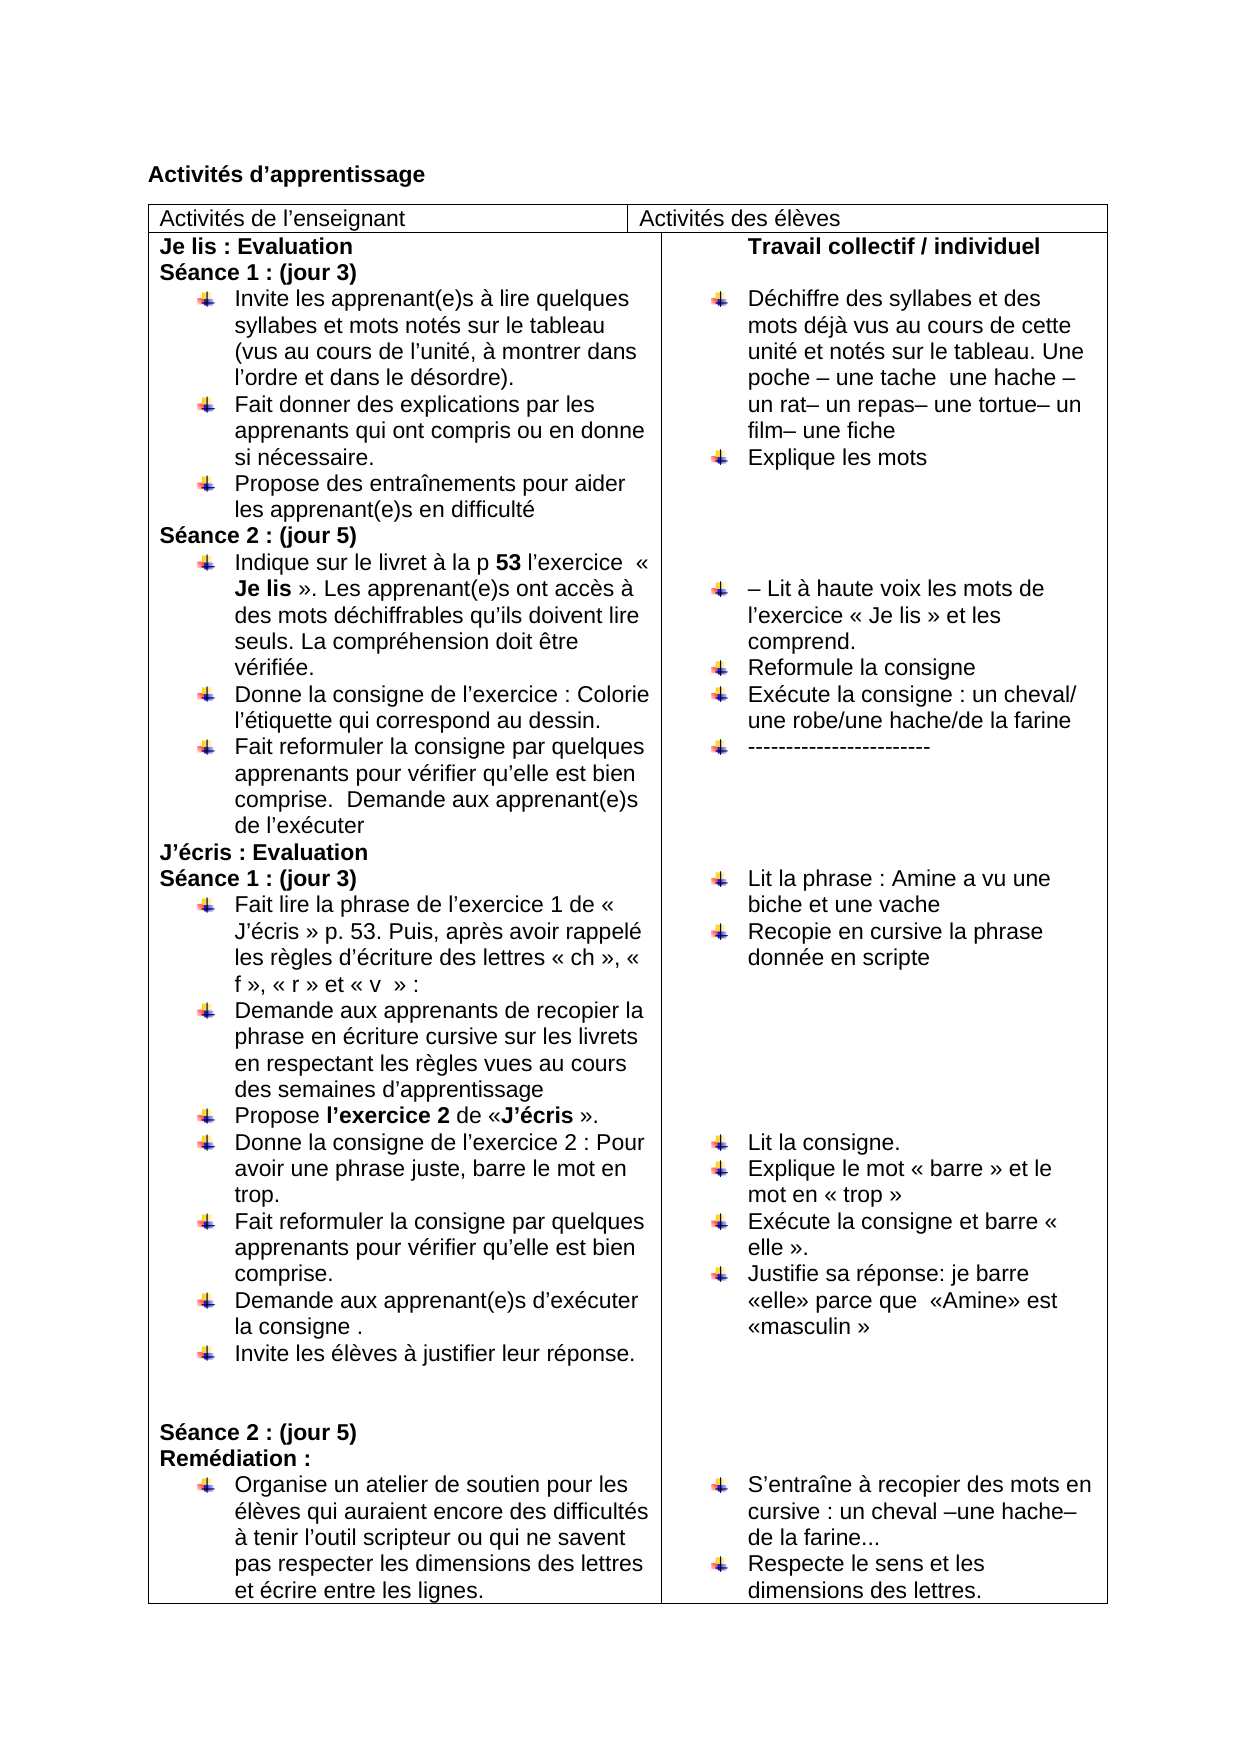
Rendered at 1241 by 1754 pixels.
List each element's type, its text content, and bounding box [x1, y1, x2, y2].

picture [711, 1555, 728, 1572]
picture [711, 448, 728, 465]
picture [711, 685, 728, 702]
picture [197, 1212, 215, 1230]
picture [197, 1344, 215, 1361]
picture [197, 1133, 215, 1151]
picture [197, 474, 215, 492]
text Activités d’apprentissage [148, 161, 1093, 187]
picture [711, 738, 728, 755]
table_header Activités de l’enseignant [149, 205, 627, 232]
picture [197, 1291, 215, 1309]
picture [711, 1476, 728, 1493]
picture [197, 685, 215, 702]
picture [197, 1107, 215, 1124]
picture [711, 1133, 728, 1151]
table_header Activités des élèves [628, 205, 1107, 232]
picture [711, 1212, 728, 1230]
picture [197, 1476, 215, 1493]
picture [197, 738, 215, 755]
picture [711, 870, 728, 887]
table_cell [149, 233, 661, 1603]
picture [197, 896, 215, 913]
picture [197, 290, 215, 307]
picture [711, 1159, 728, 1177]
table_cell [662, 233, 1107, 1603]
picture [197, 1001, 215, 1019]
picture [197, 553, 215, 571]
picture [711, 1265, 728, 1282]
picture [711, 290, 728, 307]
picture [711, 659, 728, 676]
picture [711, 580, 728, 597]
picture [197, 395, 215, 413]
picture [711, 922, 728, 940]
